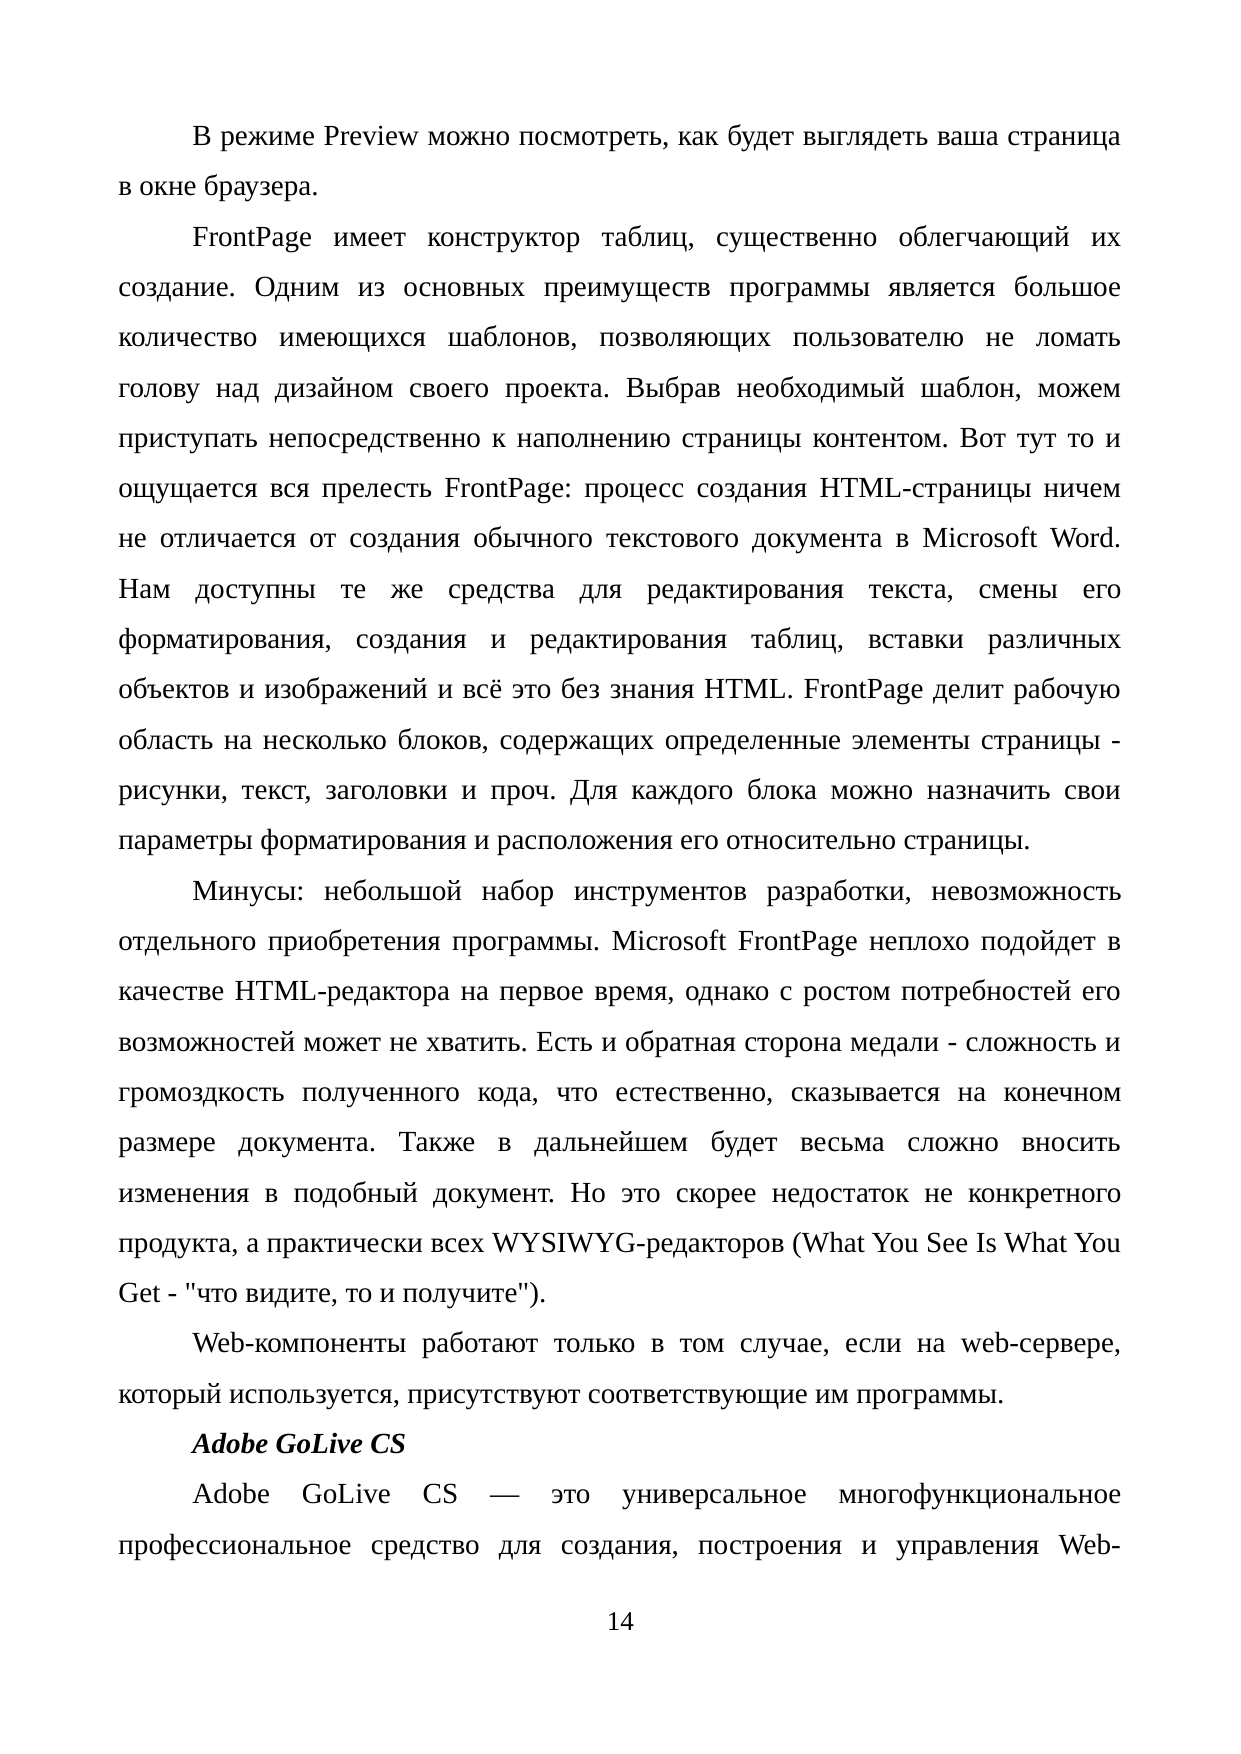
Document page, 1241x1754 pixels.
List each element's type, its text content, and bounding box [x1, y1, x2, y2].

subtitle Adobe GoLive CS [118, 1426, 1122, 1460]
text Web-компоненты работают только в том случае, если на web-сервере, который используется, присутствуют соответствующие им программы. [118, 1326, 1122, 1409]
text FrontPage имеет конструктор таблиц, существенно облегчающий их создание. Одним из основных преимуществ программы является большое количество имеющихся шаблонов, позволяющих пользователю не ломать голову над дизайном своего проекта. Выбрав необходимый шаблон, можем приступать непосредственно к наполнению страницы контентом. Вот тут то и ощущается вся прелесть FrontPage: процесс создания HTML-страницы ничем не отличается от создания обычного текстового документа в Microsoft Word. Нам доступны те же средства для редактирования текста, смены его форматирования, создания и редактирования таблиц, вставки различных объектов и изображений и всё это без знания HTML. FrontPage делит рабочую область на несколько блоков, содержащих определенные элементы страницы - рисунки, текст, заголовки и проч. Для каждого блока можно назначить свои параметры форматирования и расположения его относительно страницы. [118, 219, 1122, 856]
text Минусы: небольшой набор инструментов разработки, невозможность отдельного приобретения программы. Microsoft FrontPage неплохо подойдет в качестве HTML-редактора на первое время, однако с ростом потребностей его возможностей может не хватить. Есть и обратная сторона медали - сложность и громоздкость полученного кода, что естественно, сказывается на конечном размере документа. Также в дальнейшем будет весьма сложно вносить изменения в подобный документ. Но это скорее недостаток не конкретного продукта, а практически всех WYSIWYG-редакторов (What You See Is What You Get - "что видите, то и получите"). [118, 873, 1122, 1309]
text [118, 1477, 1122, 1560]
text В режиме Preview можно посмотреть, как будет выглядеть ваша страница в окне браузера. [118, 118, 1122, 202]
